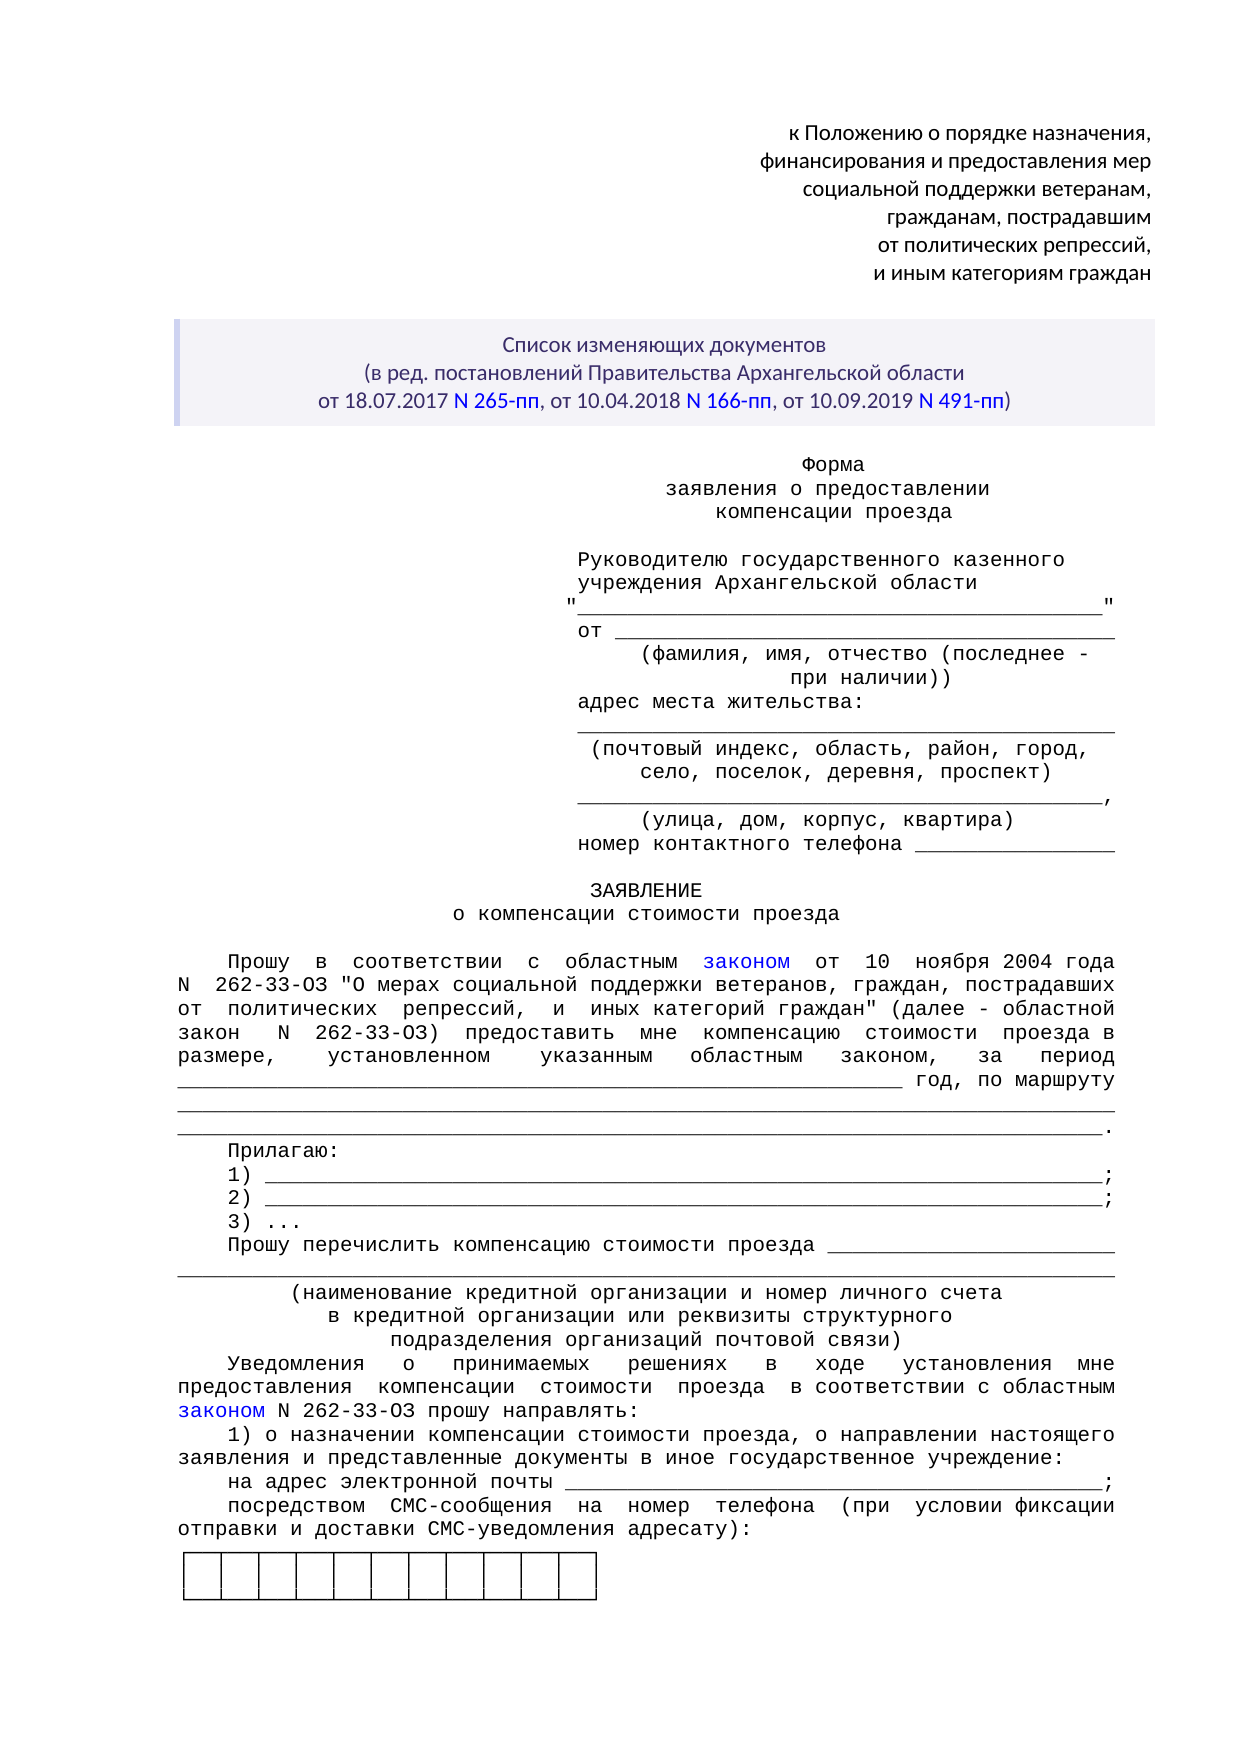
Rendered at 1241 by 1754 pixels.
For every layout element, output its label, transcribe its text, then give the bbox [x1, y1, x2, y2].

text от политических репрессий, и иных категорий граждан" (далее - областной [177, 998, 1152, 1022]
text (наименование кредитной организации и номер личного счета [177, 1282, 1152, 1305]
text ___________________________________________________________________________ [177, 1093, 1152, 1116]
text Прошу в соответствии с областным законом от 10 ноября 2004 года [177, 951, 1152, 974]
text социальной поддержки ветеранам, [177, 174, 1152, 202]
text __________________________________________________________________________. [177, 1116, 1152, 1140]
text ЗАЯВЛЕНИЕ [177, 880, 1152, 903]
text Уведомления о принимаемых решениях в ходе установления мне [177, 1353, 1152, 1376]
text адрес места жительства: [177, 691, 1152, 714]
text заявления о предоставлении [177, 478, 1152, 501]
text __________________________________________________________ год, по маршруту [177, 1069, 1152, 1093]
text 1) о назначении компенсации стоимости проезда, о направлении настоящего [177, 1424, 1152, 1447]
text "__________________________________________" [177, 596, 1152, 620]
text посредством СМС-сообщения на номер телефона (при условии фиксации [177, 1494, 1152, 1518]
text 1) ___________________________________________________________________; [177, 1163, 1152, 1187]
text от ________________________________________ [177, 620, 1152, 643]
text (почтовый индекс, область, район, город, [177, 738, 1152, 762]
text (улица, дом, корпус, квартира) [177, 809, 1152, 832]
table_header Список изменяющих документов (в ред. постановлений Правительства Архангельской области от 18.07.2017 N 265-пп, от 10.04.2018 N 166-пп, от 10.09.2019 N 491-пп) [180, 319, 1149, 426]
text размере, установленном указанным областным законом, за период [177, 1045, 1152, 1069]
text 3) ... [177, 1211, 1152, 1234]
text к Положению о порядке назначения, [177, 118, 1152, 146]
text село, поселок, деревня, проспект) [177, 762, 1152, 785]
text на адрес электронной почты ___________________________________________; [177, 1471, 1152, 1494]
text о компенсации стоимости проезда [177, 903, 1152, 927]
text закон N 262-33-ОЗ) предоставить мне компенсацию стоимости проезда в [177, 1022, 1152, 1045]
text __________________________________________, [177, 785, 1152, 809]
text от политических репрессий, [177, 230, 1152, 258]
text Руководителю государственного казенного [177, 549, 1152, 572]
text ┌──┬──┬──┬──┬──┬──┬──┬──┬──┬──┬──┐ [177, 1542, 1152, 1566]
text подразделения организаций почтовой связи) [177, 1329, 1152, 1353]
text (фамилия, имя, отчество (последнее - [177, 643, 1152, 667]
text Форма [177, 454, 1152, 478]
text предоставления компенсации стоимости проезда в соответствии с областным [177, 1376, 1152, 1400]
text компенсации проезда [177, 501, 1152, 525]
text │ │ │ │ │ │ │ │ │ │ │ │ [177, 1566, 1152, 1589]
text номер контактного телефона ________________ [177, 832, 1152, 856]
text └──┴──┴──┴──┴──┴──┴──┴──┴──┴──┴──┘ [177, 1589, 1152, 1613]
text финансирования и предоставления мер [177, 146, 1152, 174]
text ___________________________________________ [177, 714, 1152, 738]
text учреждения Архангельской области [177, 572, 1152, 596]
text и иным категориям граждан [177, 258, 1152, 286]
text Прошу перечислить компенсацию стоимости проезда _______________________ [177, 1234, 1152, 1258]
text N 262-33-ОЗ "О мерах социальной поддержки ветеранов, граждан, пострадавших [177, 974, 1152, 998]
text в кредитной организации или реквизиты структурного [177, 1305, 1152, 1329]
text при наличии)) [177, 667, 1152, 691]
text гражданам, пострадавшим [177, 202, 1152, 230]
text отправки и доставки СМС-уведомления адресату): [177, 1518, 1152, 1542]
text законом N 262-33-ОЗ прошу направлять: [177, 1400, 1152, 1424]
text 2) ___________________________________________________________________; [177, 1187, 1152, 1211]
text Прилагаю: [177, 1140, 1152, 1163]
text заявления и представленные документы в иное государственное учреждение: [177, 1447, 1152, 1471]
text ___________________________________________________________________________ [177, 1258, 1152, 1282]
